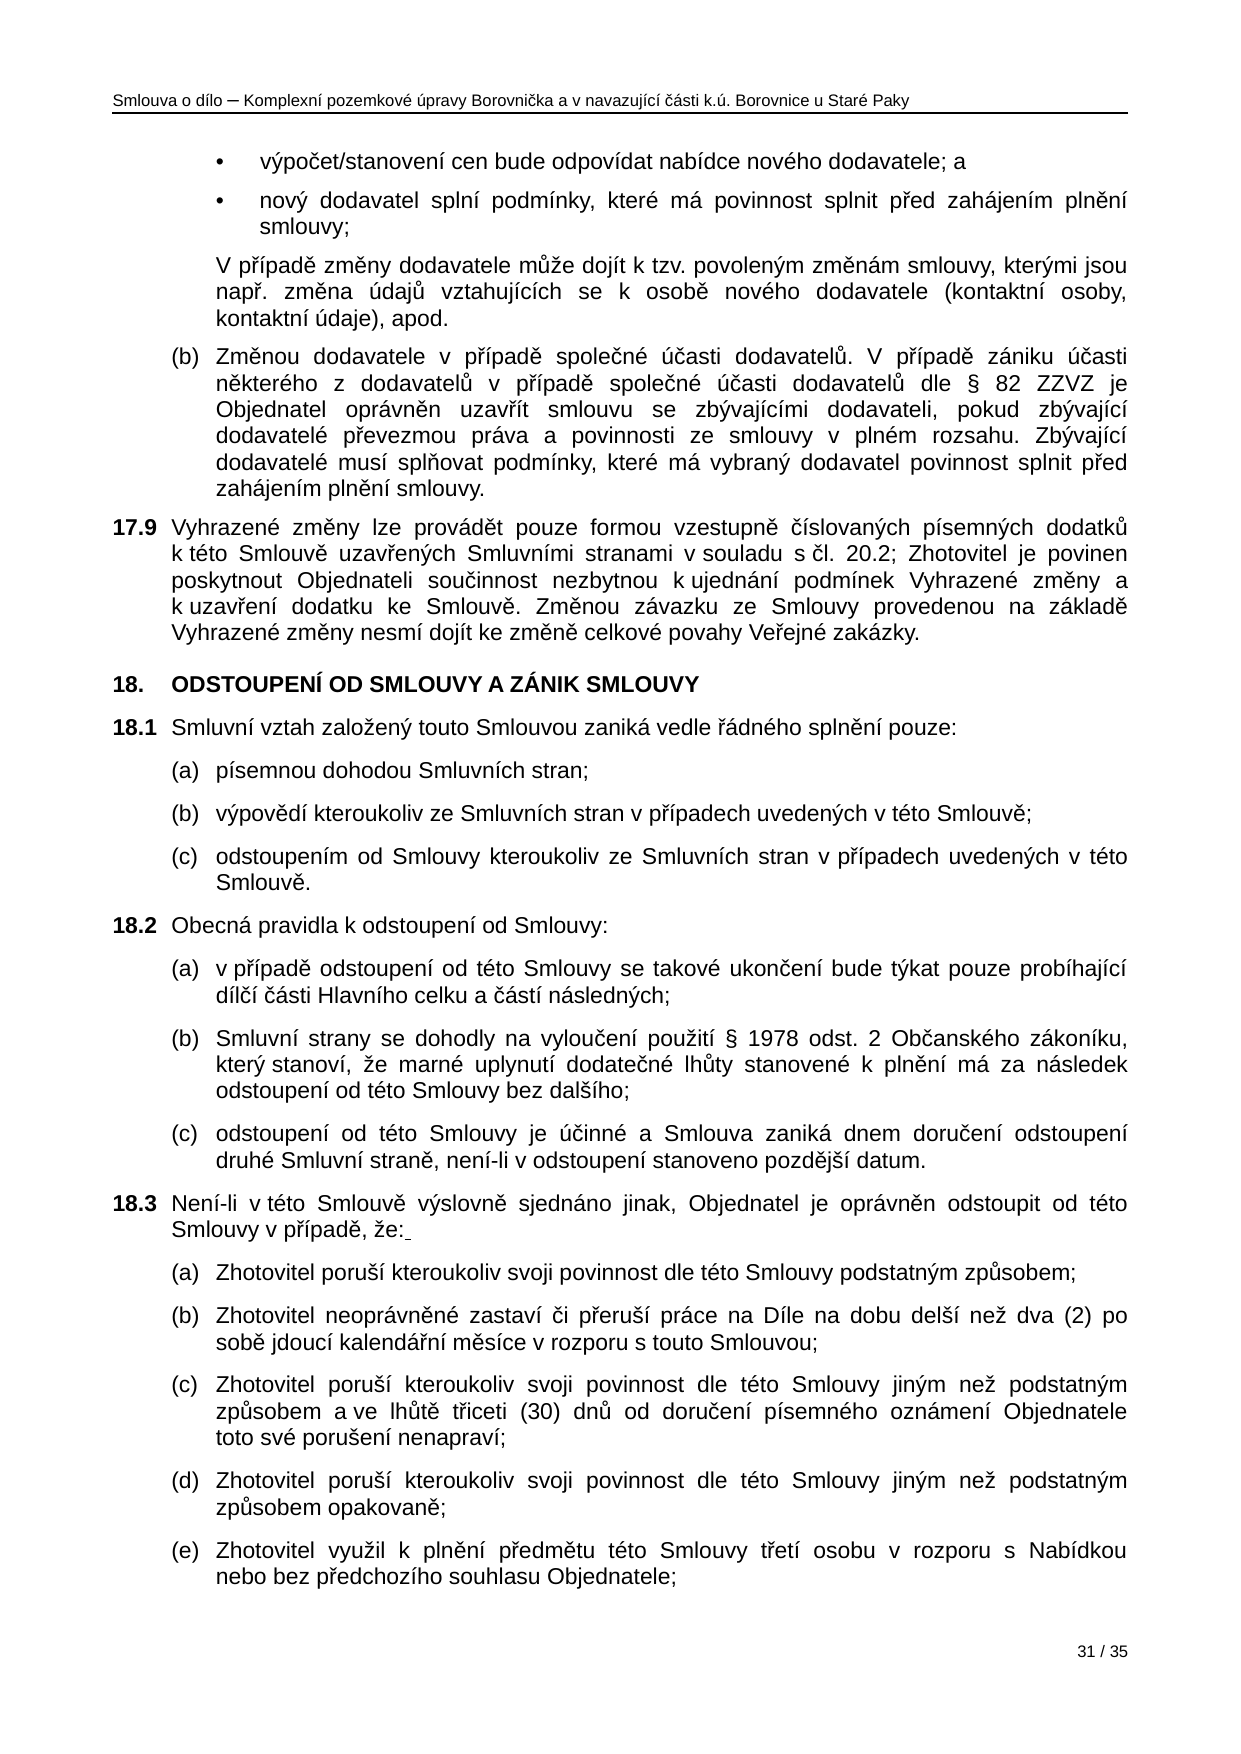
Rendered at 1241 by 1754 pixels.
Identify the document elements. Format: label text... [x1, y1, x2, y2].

text výpovědí kteroukoliv ze Smluvních stran v případech uvedených v této Smlouvě; [171, 800, 1128, 826]
text Obecná pravidla k odstoupení od Smlouvy: [112, 912, 1128, 938]
text Zhotovitel poruší kteroukoliv svoji povinnost dle této Smlouvy jiným než podstatným způsobem opakovaně; [171, 1467, 1128, 1520]
text Není-li v této Smlouvě výslovně sjednáno jinak, Objednatel je oprávněn odstoupit od této Smlouvy v případě, že: [112, 1190, 1128, 1242]
list v případě odstoupení od této Smlouvy se takové ukončení bude týkat pouze probíhající dílčí části Hlavního celku a částí následných; [171, 955, 1128, 1008]
text • nový dodavatel splní podmínky, které má povinnost splnit před zahájením plnění smlouvy; [216, 187, 1128, 239]
text odstoupením od Smlouvy kteroukoliv ze Smluvních stran v případech uvedených v této Smlouvě. [171, 843, 1128, 896]
text Vyhrazené změny lze provádět pouze formou vzestupně číslovaných písemných dodatků k této Smlouvě uzavřených Smluvními stranami v souladu s čl. 20.2; Zhotovitel je povinen poskytnout Objednateli součinnost nezbytnou k ujednání podmínek Vyhrazené změny a k uzavření dodatku ke Smlouvě. Změnou závazku ze Smlouvy provedenou na základě Vyhrazené změny nesmí dojít ke změně celkové povahy Veřejné zakázky. [112, 514, 1128, 646]
text Smluvní strany se dohodly na vyloučení použití § 1978 odst. 2 Občanského zákoníku, který stanoví, že marné uplynutí dodatečné lhůty stanovené k plnění má za následek odstoupení od této Smlouvy bez dalšího; [171, 1024, 1128, 1104]
text Zhotovitel využil k plnění předmětu této Smlouvy třetí osobu v rozporu s Nabídkou nebo bez předchozího souhlasu Objednatele; [171, 1537, 1128, 1589]
text Smluvní vztah založený touto Smlouvou zaniká vedle řádného splnění pouze: [112, 714, 1128, 740]
text V případě změny dodavatele může dojít k tzv. povoleným změnám smlouvy, kterými jsou např. změna údajů vztahujících se k osobě nového dodavatele (kontaktní osoby, kontaktní údaje), apod. [216, 252, 1128, 331]
list Zhotovitel poruší kteroukoliv svoji povinnost dle této Smlouvy podstatným způsobem; [171, 1259, 1128, 1285]
text ODSTOUPENÍ OD SMLOUVY a zánik smlouvy [112, 671, 1128, 697]
text odstoupení od této Smlouvy je účinné a Smlouva zaniká dnem doručení odstoupení druhé Smluvní straně, není-li v odstoupení stanoveno pozdější datum. [171, 1120, 1128, 1173]
text Zhotovitel poruší kteroukoliv svoji povinnost dle této Smlouvy jiným než podstatným způsobem a ve lhůtě třiceti (30) dnů od doručení písemného oznámení Objednatele toto své porušení nenapraví; [171, 1371, 1128, 1451]
list písemnou dohodou Smluvních stran; [171, 757, 1128, 783]
list Změnou dodavatele v případě společné účasti dodavatelů. V případě zániku účasti některého z dodavatelů v případě společné účasti dodavatelů dle § 82 ZZVZ je Objednatel oprávněn uzavřít smlouvu se zbývajícími dodavateli, pokud zbývající dodavatelé převezmou práva a povinnosti ze smlouvy v plném rozsahu. Zbývající dodavatelé musí splňovat podmínky, které má vybraný dodavatel povinnost splnit před zahájením plnění smlouvy. [171, 343, 1128, 501]
text • výpočet/stanovení cen bude odpovídat nabídce nového dodavatele; a [216, 148, 1128, 174]
list Zhotovitel neoprávněné zastaví či přeruší práce na Díle na dobu delší než dva (2) po sobě jdoucí kalendářní měsíce v rozporu s touto Smlouvou; [171, 1302, 1128, 1355]
